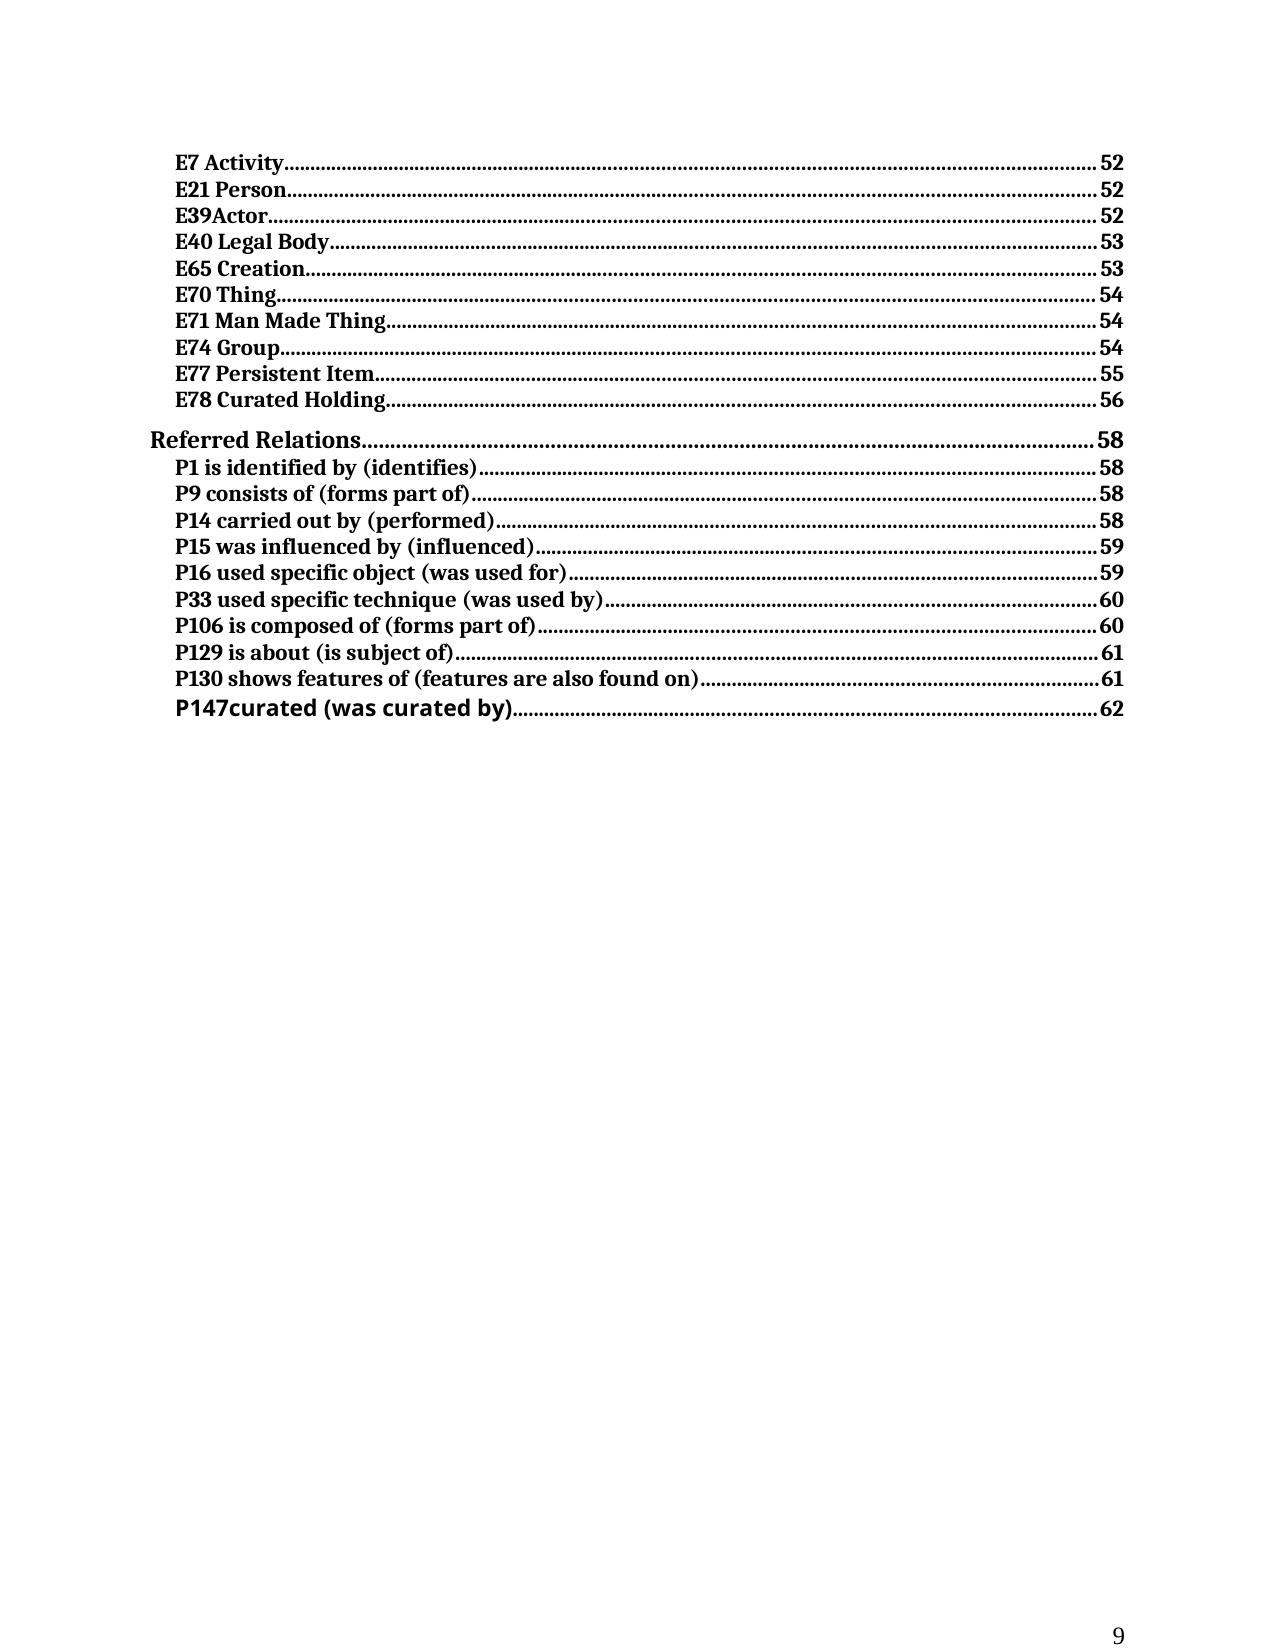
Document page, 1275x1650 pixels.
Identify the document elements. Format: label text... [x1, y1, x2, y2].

text E77 Persistent Item 55 [175, 361, 1125, 387]
text P9 consists of (forms part of) 58 [175, 481, 1125, 507]
text E65 Creation 53 [175, 255, 1125, 282]
text P129 is about (is subject of) 61 [175, 639, 1125, 666]
text P1 is identified by (identifies) 58 [175, 455, 1125, 481]
text E70 Thing 54 [175, 282, 1125, 308]
text E39Actor 52 [175, 203, 1125, 229]
text P16 used specific object (was used for) 59 [175, 560, 1125, 587]
text P106 is composed of (forms part of) 60 [175, 613, 1125, 639]
text E40 Legal Body 53 [175, 229, 1125, 255]
text E71 Man Made Thing 54 [175, 308, 1125, 334]
text P147curated (was curated by) 62 [175, 692, 1125, 723]
text E7 Activity 52 [175, 150, 1125, 176]
text E74 Group 54 [175, 334, 1125, 361]
text P130 shows features of (features are also found on) 61 [175, 666, 1125, 692]
text E21 Person 52 [175, 176, 1125, 203]
text P33 used specific technique (was used by) 60 [175, 587, 1125, 613]
text P14 carried out by (performed) 58 [175, 507, 1125, 534]
text Referred Relations 58 [150, 426, 1125, 455]
text E78 Curated Holding 56 [175, 387, 1125, 413]
text P15 was influenced by (influenced) 59 [175, 534, 1125, 560]
